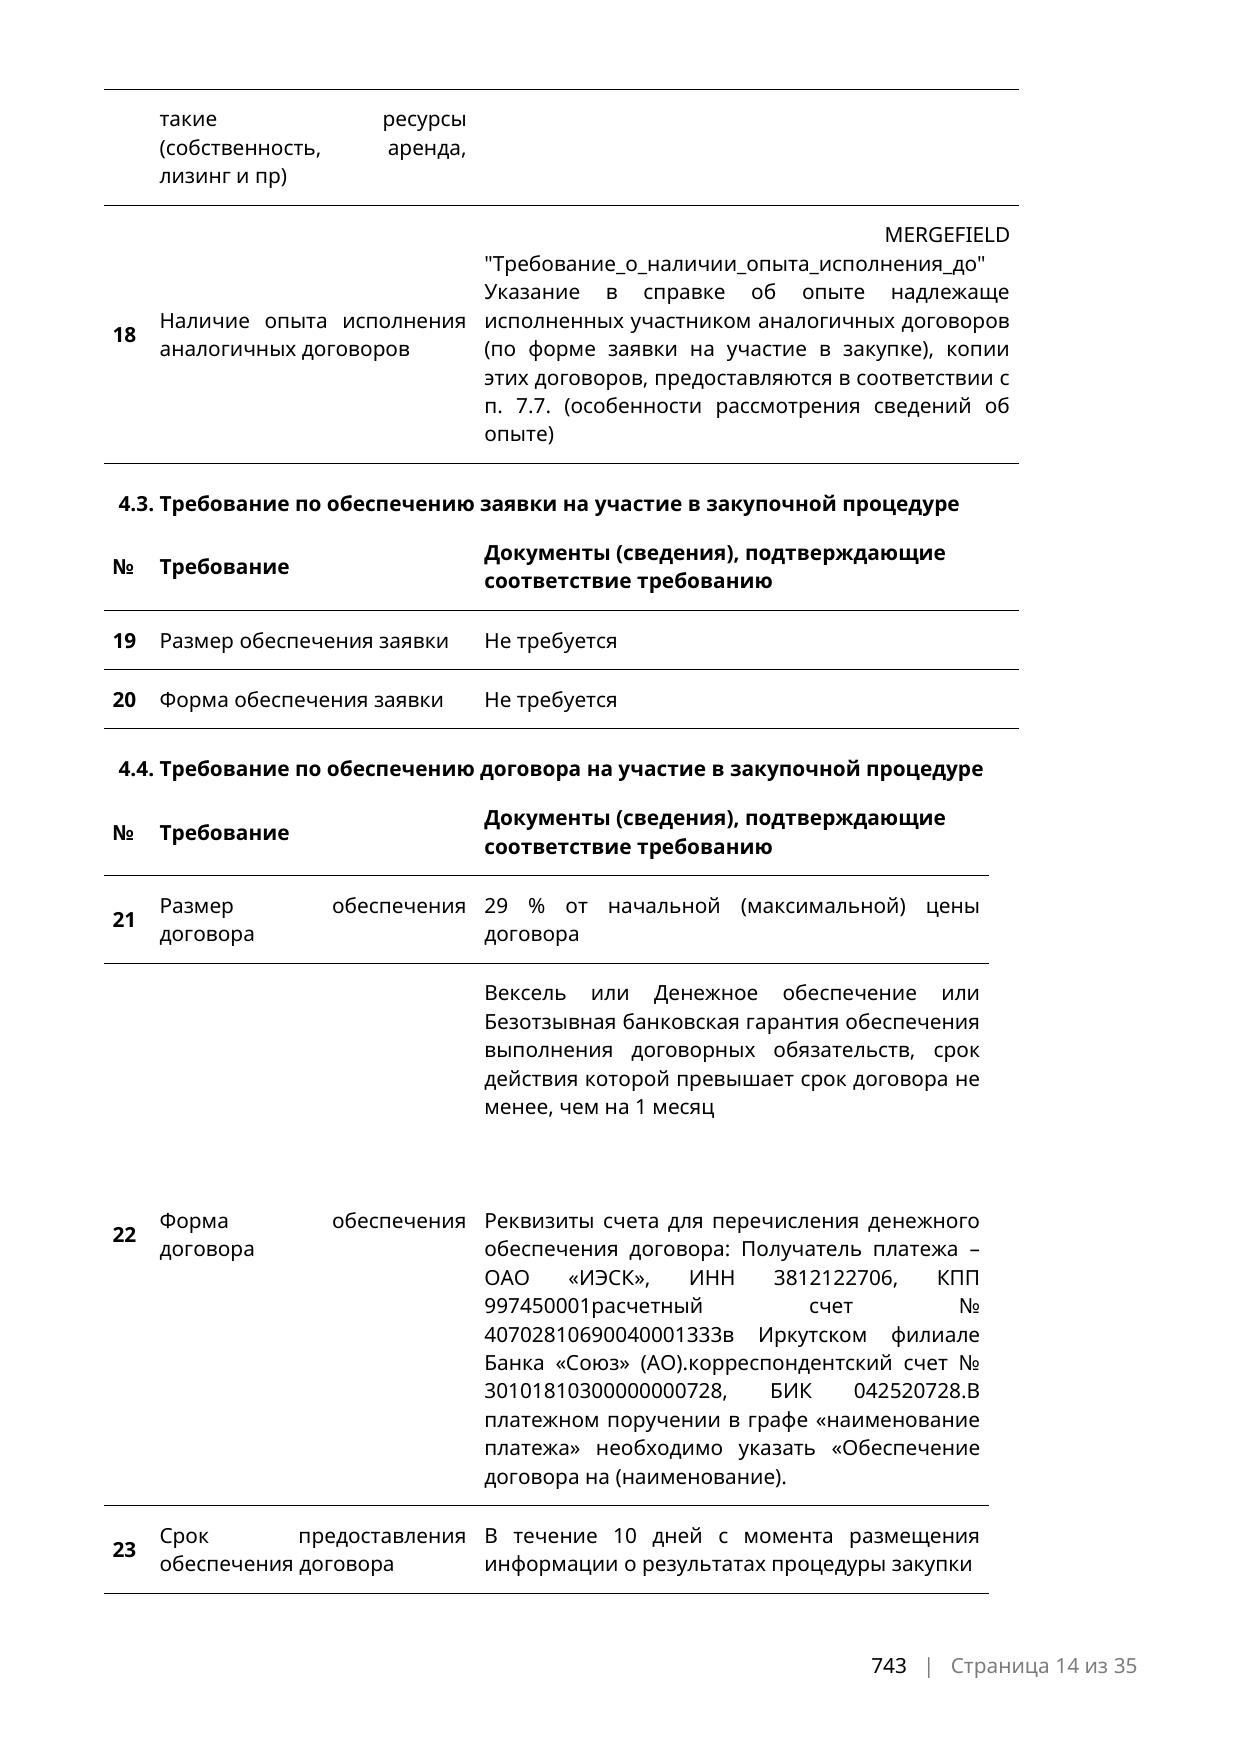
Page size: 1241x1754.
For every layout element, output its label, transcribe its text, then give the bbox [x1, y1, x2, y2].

text Требование по обеспечению договора на участие в закупочной процедуре [118, 754, 1152, 782]
text Требование по обеспечению заявки на участие в закупочной процедуре [118, 489, 1152, 517]
